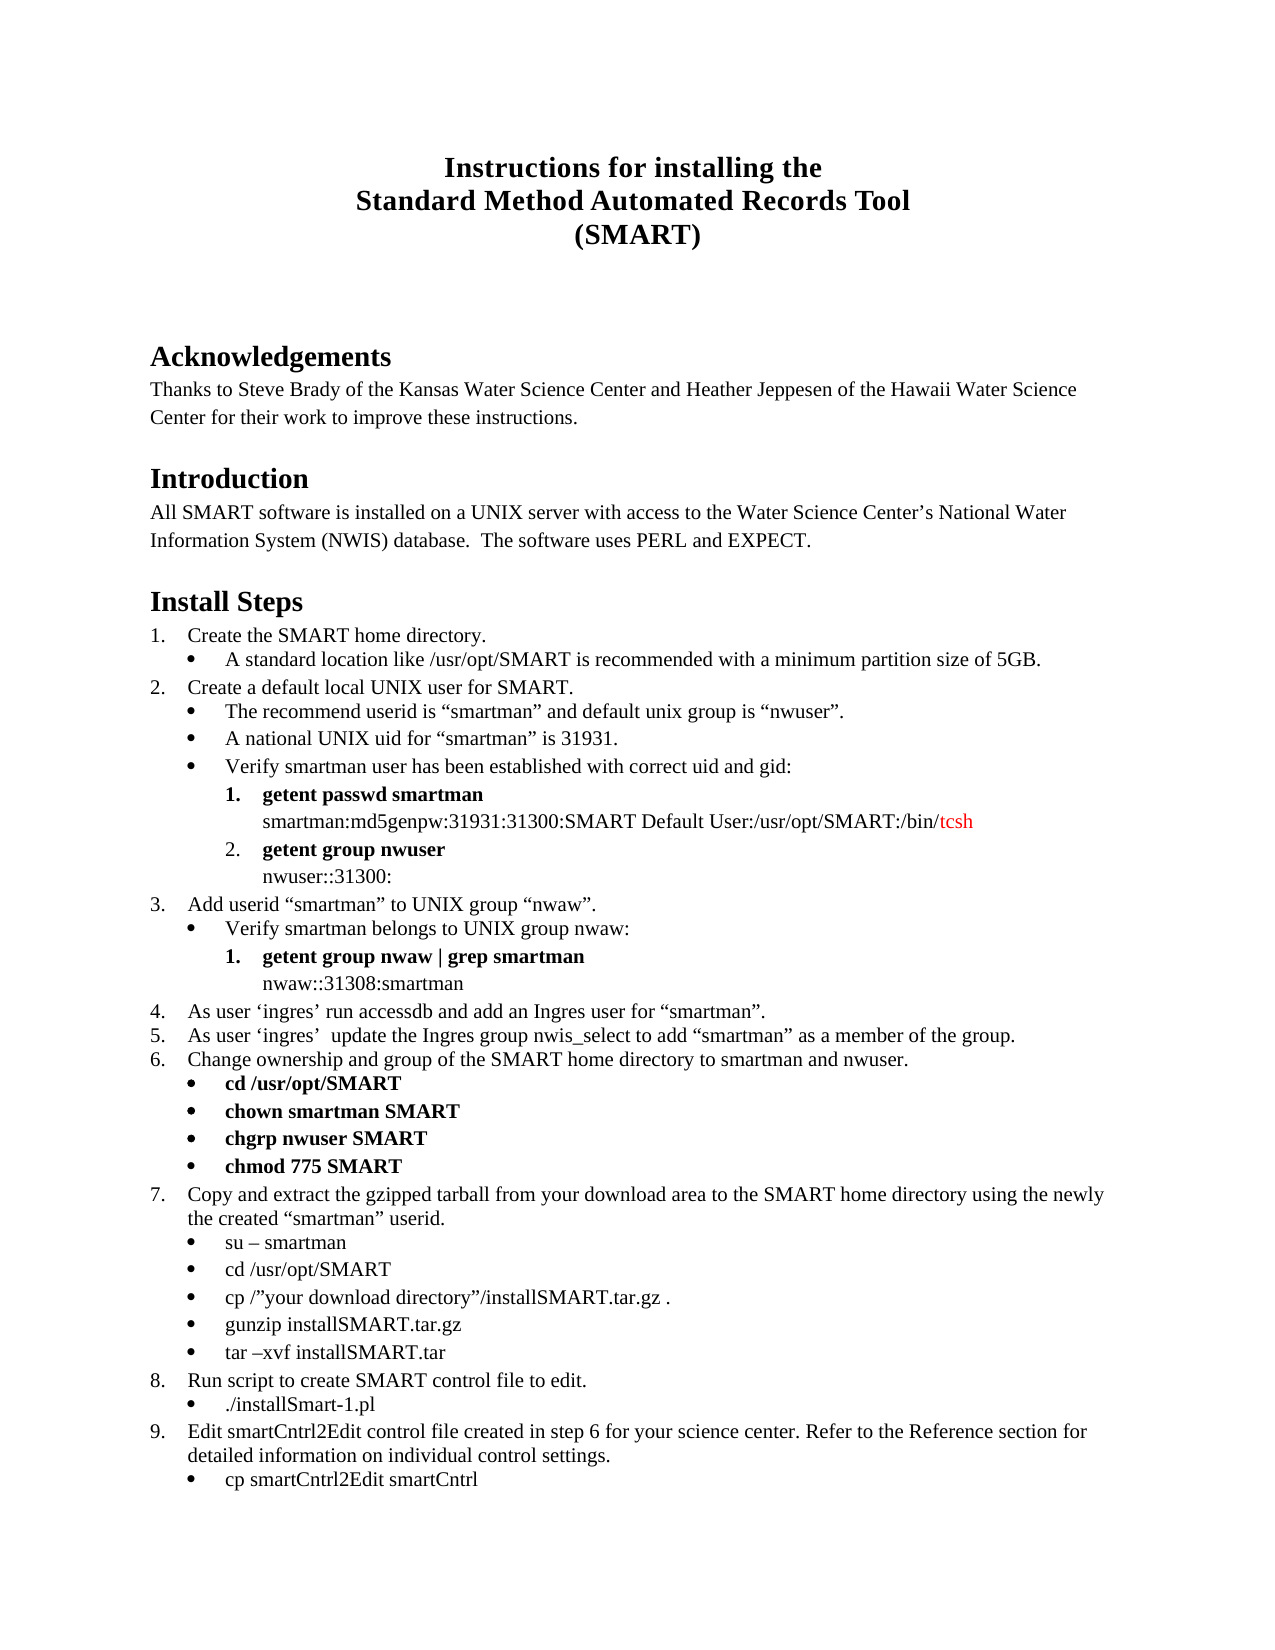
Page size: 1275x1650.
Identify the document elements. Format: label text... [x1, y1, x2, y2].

list Create the SMART home directory. [150, 623, 1125, 647]
list getent passwd smartman [225, 782, 1125, 806]
text Thanks to Steve Brady of the Kansas Water Science Center and Heather Jeppesen of the Hawaii Water Science Center for their work to improve these instructions. [150, 377, 1125, 429]
list ./installSmart-1.pl [187, 1392, 1125, 1416]
list As user ‘ingres’ run accessdb and add an Ingres user for “smartman”. [150, 999, 1125, 1023]
list smartman:md5genpw:31931:31300:SMART Default User:/usr/opt/SMART:/bin/tcsh [262, 809, 1125, 833]
list The recommend userid is “smartman” and default unix group is “nwuser”. [187, 699, 1125, 723]
list As user ‘ingres’ update the Ingres group nwis_select to add “smartman” as a member of the group. [150, 1023, 1125, 1047]
list A national UNIX uid for “smartman” is 31931. [187, 726, 1125, 750]
list chgrp nwuser SMART [187, 1126, 1125, 1150]
list Edit smartCntrl2Edit control file created in step 6 for your science center. Refer to the Reference section for detailed information on individual control settings. [150, 1419, 1125, 1467]
subtitle Acknowledgements [150, 339, 1125, 372]
list Run script to create SMART control file to edit. [150, 1368, 1125, 1392]
list Verify smartman belongs to UNIX group nwaw: [187, 916, 1125, 940]
subtitle Install Steps [150, 584, 1125, 618]
list cp /”your download directory”/installSMART.tar.gz . [187, 1285, 1125, 1309]
list tar –xvf installSMART.tar [187, 1340, 1125, 1364]
list Verify smartman user has been established with correct uid and gid: [187, 754, 1125, 778]
list getent group nwuser [225, 837, 1125, 861]
list Add userid “smartman” to UNIX group “nwaw”. [150, 892, 1125, 916]
list Copy and extract the gzipped tarball from your download area to the SMART home directory using the newly the created “smartman” userid. [150, 1181, 1125, 1229]
list cp smartCntrl2Edit smartCntrl [187, 1467, 1125, 1491]
subtitle Introduction [150, 462, 1125, 495]
list chown smartman SMART [187, 1099, 1125, 1123]
list chmod 775 SMART [187, 1154, 1125, 1178]
list Create a default local UNIX user for SMART. [150, 675, 1125, 699]
text All SMART software is installed on a UNIX server with access to the Water Science Center’s National Water Information System (NWIS) database. The software uses PERL and EXPECT. [150, 500, 1125, 552]
title Instructions for installing the Standard Method Automated Records Tool (SMART) [150, 150, 1125, 251]
list cd /usr/opt/SMART [187, 1071, 1125, 1095]
list su – smartman [187, 1229, 1125, 1254]
list cd /usr/opt/SMART [187, 1257, 1125, 1281]
list getent group nwaw | grep smartman [225, 944, 1125, 968]
list gunzip installSMART.tar.gz [187, 1312, 1125, 1336]
list Change ownership and group of the SMART home directory to smartman and nwuser. [150, 1047, 1125, 1071]
list nwaw::31308:smartman [262, 971, 1125, 995]
list nwuser::31300: [262, 864, 1125, 888]
list A standard location like /usr/opt/SMART is recommended with a minimum partition size of 5GB. [187, 647, 1125, 671]
